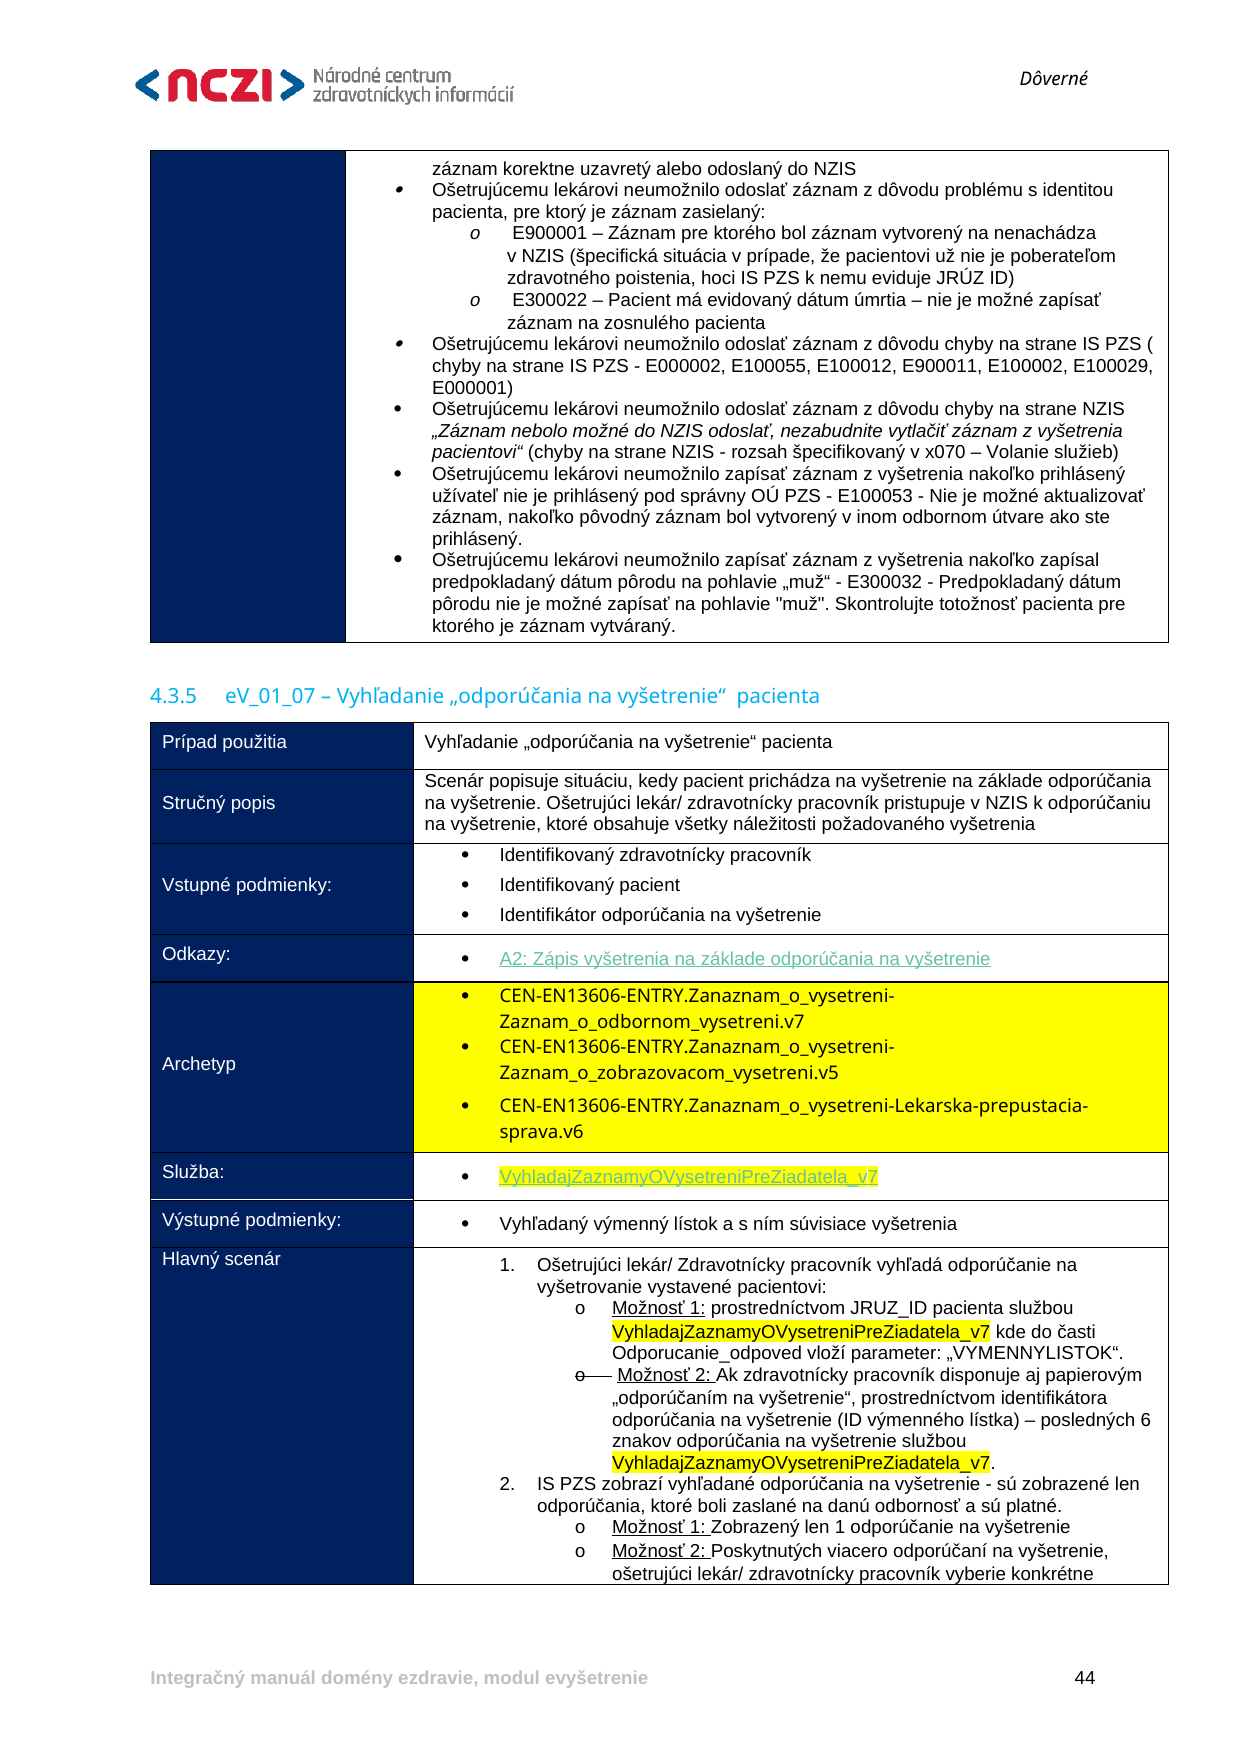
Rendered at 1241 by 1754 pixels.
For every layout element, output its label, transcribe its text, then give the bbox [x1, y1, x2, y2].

table_cell Identifikovaný zdravotnícky pracovník Identifikovaný pacient Identifikátor odporúčania na vyšetrenie [414, 844, 1168, 934]
table_header Vyhľadanie „odporúčania na vyšetrenie“ pacienta [414, 723, 1168, 769]
table_cell VyhladajZaznamyOVysetreniPreZiadatela_v7 [414, 1153, 1168, 1199]
table_cell A2: Zápis vyšetrenia na základe odporúčania na vyšetrenie [414, 935, 1168, 981]
table_cell Stručný popis [151, 770, 413, 843]
table_cell Vyhľadaný výmenný lístok a s ním súvisiace vyšetrenia [414, 1201, 1168, 1247]
table_cell Služba: [151, 1153, 413, 1199]
table_header Prípad použitia [151, 723, 413, 769]
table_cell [151, 151, 345, 642]
subtitle eV_01_07 – Vyhľadanie „odporúčania na vyšetrenie“ pacienta [150, 681, 1090, 709]
table_cell Archetyp [151, 983, 413, 1152]
table_cell Hlavný scenár [151, 1248, 413, 1584]
table_cell Vstupné podmienky: [151, 844, 413, 934]
table_cell Odkazy: [151, 935, 413, 981]
table_cell CEN-EN13606-ENTRY.Zanaznam_o_vysetreni-Zaznam_o_odbornom_vysetreni.v7 CEN-EN13606-ENTRY.Zanaznam_o_vysetreni-Zaznam_o_zobrazovacom_vysetreni.v5 CEN-EN13606-ENTRY.Zanaznam_o_vysetreni-Lekarska-prepustacia-sprava.v6 [414, 983, 1168, 1152]
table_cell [346, 151, 1168, 642]
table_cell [414, 1248, 1168, 1584]
table_cell Výstupné podmienky: [151, 1201, 413, 1247]
table_cell Scenár popisuje situáciu, kedy pacient prichádza na vyšetrenie na základe odporúčania na vyšetrenie. Ošetrujúci lekár/ zdravotnícky pracovník pristupuje v NZIS k odporúčaniu na vyšetrenie, ktoré obsahuje všetky náležitosti požadovaného vyšetrenia [414, 770, 1168, 843]
picture [123, 53, 526, 118]
